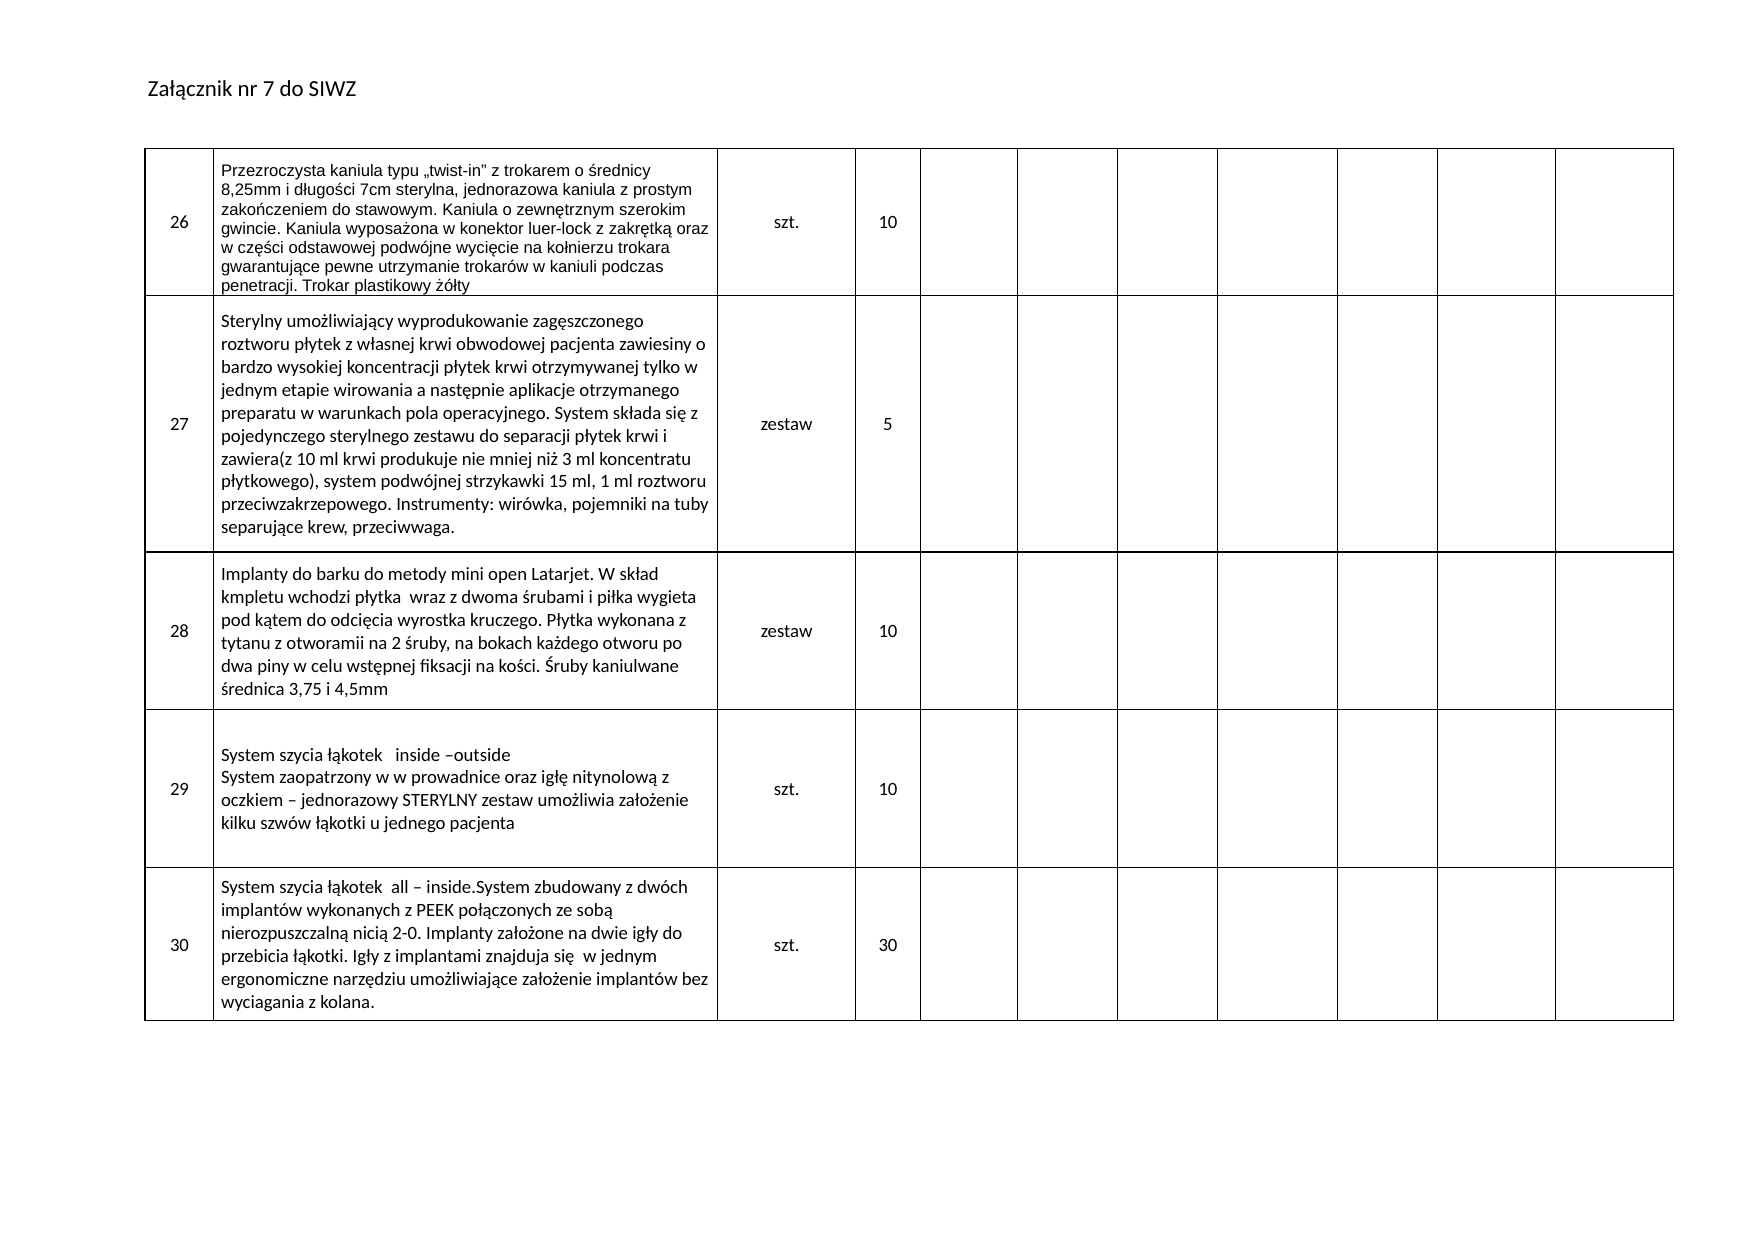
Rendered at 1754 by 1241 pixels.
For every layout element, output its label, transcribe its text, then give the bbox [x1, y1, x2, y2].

table_cell [921, 296, 1017, 551]
table_cell [1338, 296, 1437, 551]
table_cell [1438, 553, 1555, 709]
table_cell [1118, 553, 1217, 709]
table_cell [921, 868, 1017, 1020]
table_cell [1218, 296, 1337, 551]
table_cell zestaw [718, 296, 855, 551]
table_cell 10 [856, 553, 920, 709]
table_cell 30 [146, 868, 213, 1020]
table_cell System szycia łąkotek inside –outside System zaopatrzony w w prowadnice oraz igłę nitynolową z oczkiem – jednorazowy STERYLNY zestaw umożliwia założenie kilku szwów łąkotki u jednego pacjenta [214, 710, 717, 867]
table_cell [1018, 149, 1117, 295]
table_cell [1118, 710, 1217, 867]
table_cell [921, 710, 1017, 867]
table_cell Przezroczysta kaniula typu „twist-in” z trokarem o średnicy 8,25mm i długości 7cm sterylna, jednorazowa kaniula z prostym zakończeniem do stawowym. Kaniula o zewnętrznym szerokim gwincie. Kaniula wyposażona w konektor luer-lock z zakrętką oraz w części odstawowej podwójne wycięcie na kołnierzu trokara gwarantujące pewne utrzymanie trokarów w kaniuli podczas penetracji. Trokar plastikowy żółty [214, 149, 717, 295]
table_cell [1118, 868, 1217, 1020]
table_cell Sterylny umożliwiający wyprodukowanie zagęszczonego roztworu płytek z własnej krwi obwodowej pacjenta zawiesiny o bardzo wysokiej koncentracji płytek krwi otrzymywanej tylko w jednym etapie wirowania a następnie aplikacje otrzymanego preparatu w warunkach pola operacyjnego. System składa się z pojedynczego sterylnego zestawu do separacji płytek krwi i zawiera(z 10 ml krwi produkuje nie mniej niż 3 ml koncentratu płytkowego), system podwójnej strzykawki 15 ml, 1 ml roztworu przeciwzakrzepowego. Instrumenty: wirówka, pojemniki na tuby separujące krew, przeciwwaga. [214, 296, 717, 551]
table_cell [1438, 296, 1555, 551]
table_cell 30 [856, 868, 920, 1020]
table_cell [1338, 710, 1437, 867]
table_cell [1438, 868, 1555, 1020]
table_cell 10 [856, 710, 920, 867]
table_cell zestaw [718, 553, 855, 709]
table_cell [921, 553, 1017, 709]
table_cell [1556, 149, 1673, 295]
table_cell System szycia łąkotek all – inside.System zbudowany z dwóch implantów wykonanych z PEEK połączonych ze sobą nierozpuszczalną nicią 2-0. Implanty założone na dwie igły do przebicia łąkotki. Igły z implantami znajduja się w jednym ergonomiczne narzędziu umożliwiające założenie implantów bez wyciagania z kolana. [214, 868, 717, 1020]
table_cell 29 [146, 710, 213, 867]
table_cell [1118, 296, 1217, 551]
table_cell [1556, 553, 1673, 709]
table_cell [1338, 149, 1437, 295]
table_cell [1338, 553, 1437, 709]
table_cell 10 [856, 149, 920, 295]
table_cell [1556, 710, 1673, 867]
table_cell [1218, 868, 1337, 1020]
table_cell szt. [718, 868, 855, 1020]
table_cell [1556, 868, 1673, 1020]
table_cell 5 [856, 296, 920, 551]
table_cell [1118, 149, 1217, 295]
table_cell [1018, 553, 1117, 709]
table_cell Implanty do barku do metody mini open Latarjet. W skład kmpletu wchodzi płytka wraz z dwoma śrubami i piłka wygieta pod kątem do odcięcia wyrostka kruczego. Płytka wykonana z tytanu z otworamii na 2 śruby, na bokach każdego otworu po dwa piny w celu wstępnej fiksacji na kości. Śruby kaniulwane średnica 3,75 i 4,5mm [214, 553, 717, 709]
table_cell [1218, 149, 1337, 295]
table_cell [1018, 296, 1117, 551]
table_cell 28 [146, 553, 213, 709]
table_cell szt. [718, 710, 855, 867]
table_cell [1338, 868, 1437, 1020]
table_cell [921, 149, 1017, 295]
table_cell [1218, 710, 1337, 867]
table_cell [1438, 149, 1555, 295]
table_cell [1556, 296, 1673, 551]
table_cell [1438, 710, 1555, 867]
table_cell 27 [146, 296, 213, 551]
table_cell [1018, 710, 1117, 867]
table_cell szt. [718, 149, 855, 295]
table_cell [1218, 553, 1337, 709]
table_cell [1018, 868, 1117, 1020]
table_cell 26 [146, 149, 213, 295]
